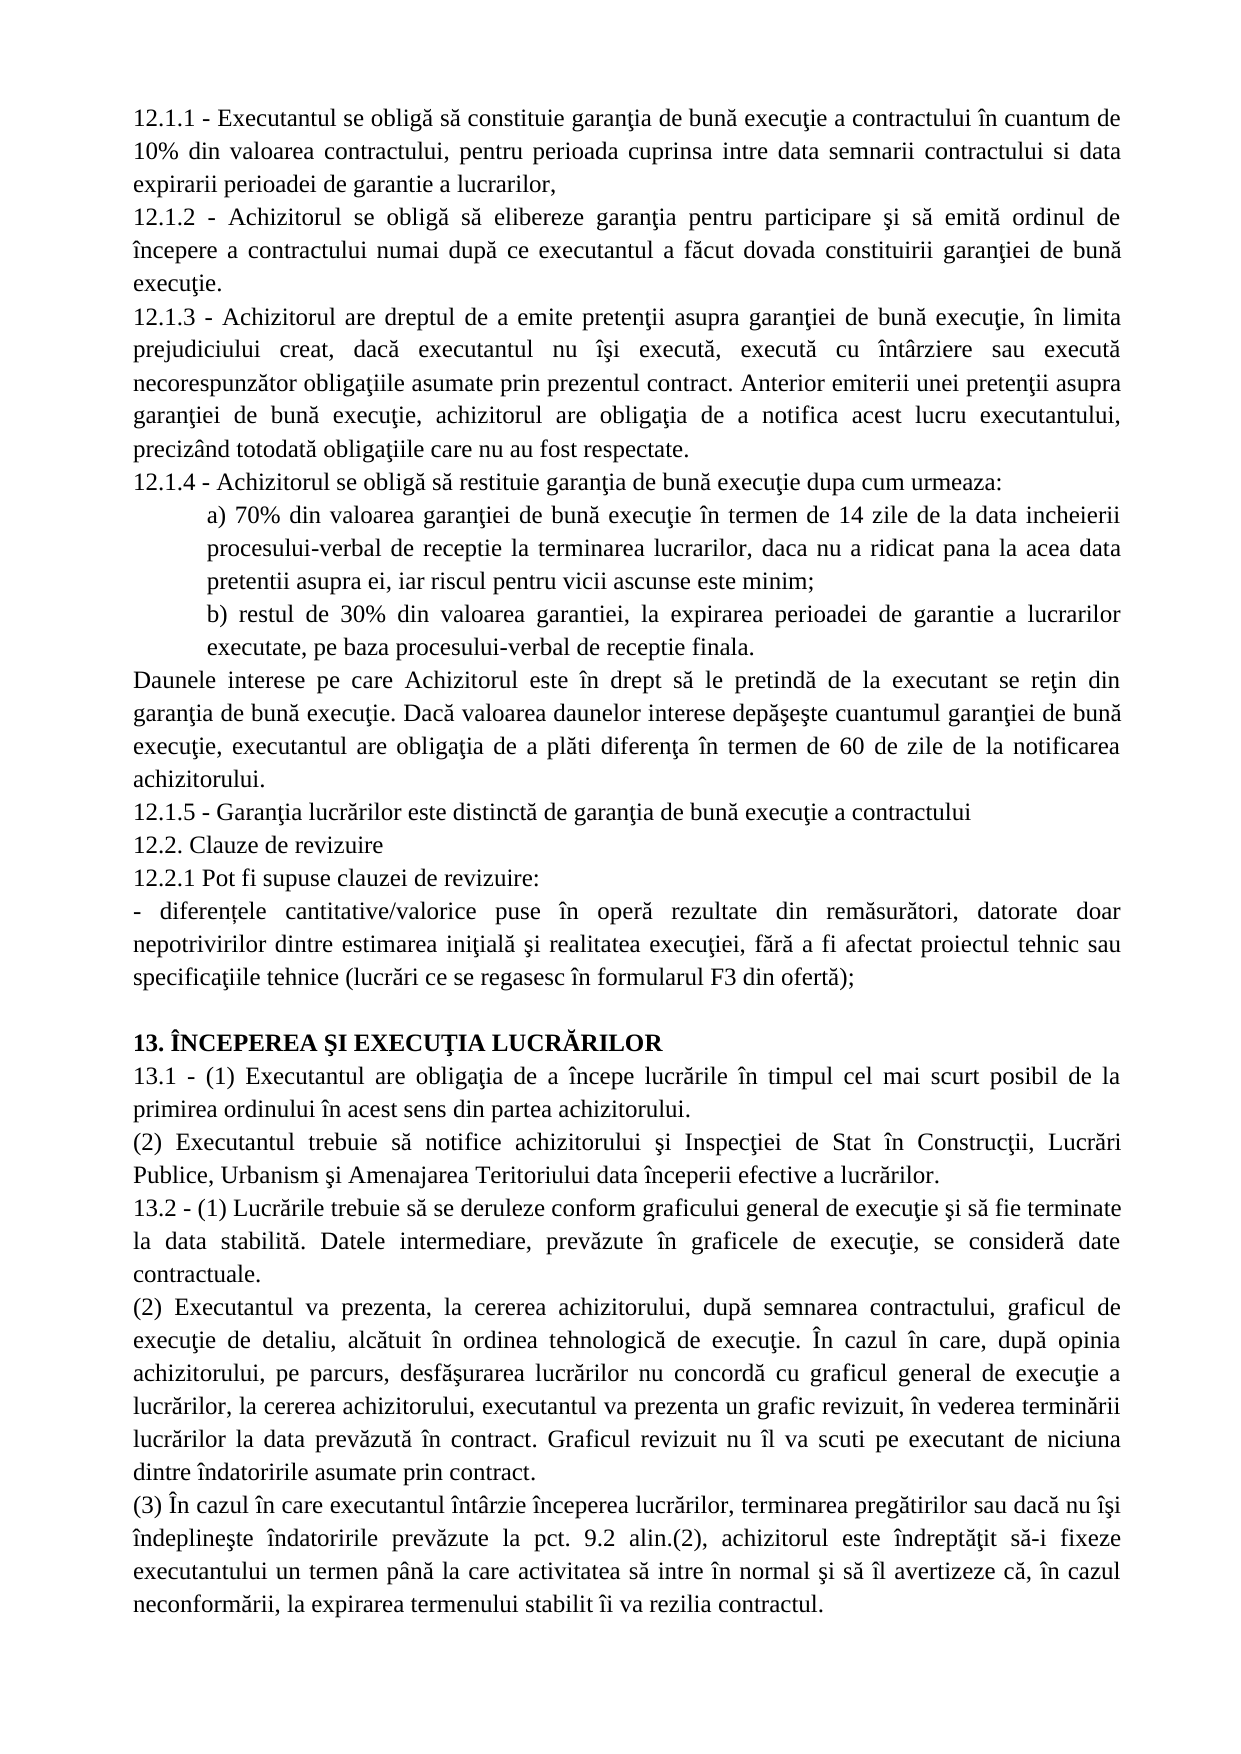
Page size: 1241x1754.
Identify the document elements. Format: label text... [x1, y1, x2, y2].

text 12.1.2 - Achizitorul se obligă să elibereze garanţia pentru participare şi să emită ordinul de începere a contractului numai după ce executantul a făcut dovada constituirii garanţiei de bună execuţie. [133, 202, 1122, 297]
text - diferențele cantitative/valorice puse în operă rezultate din remăsurători, datorate doar nepotrivirilor dintre estimarea iniţială şi realitatea execuţiei, fără a fi afectat proiectul tehnic sau specificaţiile tehnice (lucrări ce se regasesc în formularul F3 din ofertă); [133, 896, 1122, 991]
text (2) Executantul trebuie să notifice achizitorului şi Inspecţiei de Stat în Construcţii, Lucrări Publice, Urbanism şi Amenajarea Teritoriului data începerii efective a lucrărilor. [133, 1127, 1122, 1189]
text 12.2. Clauze de revizuire [133, 830, 1122, 859]
text 13. ÎNCEPEREA ŞI EXECUŢIA LUCRĂRILOR [133, 1028, 1122, 1057]
text 12.2.1 Pot fi supuse clauzei de revizuire: [133, 863, 1122, 892]
text 13.2 - (1) Lucrările trebuie să se deruleze conform graficului general de execuţie şi să fie terminate la data stabilită. Datele intermediare, prevăzute în graficele de execuţie, se consideră date contractuale. [133, 1193, 1122, 1288]
text 12.1.1 - Executantul se obligă să constituie garanţia de bună execuţie a contractului în cuantum de 10% din valoarea contractului, pentru perioada cuprinsa intre data semnarii contractului si data expirarii perioadei de garantie a lucrarilor, [133, 103, 1122, 198]
text 12.1.5 - Garanţia lucrărilor este distinctă de garanţia de bună execuţie a contractului [133, 797, 1122, 826]
text 12.1.4 - Achizitorul se obligă să restituie garanţia de bună execuţie dupa cum urmeaza: [133, 467, 1122, 495]
text (3) În cazul în care executantul întârzie începerea lucrărilor, terminarea pregătirilor sau dacă nu îşi îndeplineşte îndatoririle prevăzute la pct. 9.2 alin.(2), achizitorul este îndreptăţit să-i fixeze executantului un termen până la care activitatea să intre în normal şi să îl avertizeze că, în cazul neconformării, la expirarea termenului stabilit îi va rezilia contractul. [133, 1490, 1122, 1618]
text (2) Executantul va prezenta, la cererea achizitorului, după semnarea contractului, graficul de execuţie de detaliu, alcătuit în ordinea tehnologică de execuţie. În cazul în care, după opinia achizitorului, pe parcurs, desfăşurarea lucrărilor nu concordă cu graficul general de execuţie a lucrărilor, la cererea achizitorului, executantul va prezenta un grafic revizuit, în vederea terminării lucrărilor la data prevăzută în contract. Graficul revizuit nu îl va scuti pe executant de niciuna dintre îndatoririle asumate prin contract. [133, 1292, 1122, 1486]
text 12.1.3 - Achizitorul are dreptul de a emite pretenţii asupra garanţiei de bună execuţie, în limita prejudiciului creat, dacă executantul nu îşi execută, execută cu întârziere sau execută necorespunzător obligaţiile asumate prin prezentul contract. Anterior emiterii unei pretenţii asupra garanţiei de bună execuţie, achizitorul are obligaţia de a notifica acest lucru executantului, precizând totodată obligaţiile care nu au fost respectate. [133, 302, 1122, 462]
text 13.1 - (1) Executantul are obligaţia de a începe lucrările în timpul cel mai scurt posibil de la primirea ordinului în acest sens din partea achizitorului. [133, 1061, 1122, 1123]
text a) 70% din valoarea garanţiei de bună execuţie în termen de 14 zile de la data incheierii procesului-verbal de receptie la terminarea lucrarilor, daca nu a ridicat pana la acea data pretentii asupra ei, iar riscul pentru vicii ascunse este minim; [207, 500, 1122, 594]
text Daunele interese pe care Achizitorul este în drept să le pretindă de la executant se reţin din garanţia de bună execuţie. Dacă valoarea daunelor interese depăşeşte cuantumul garanţiei de bună execuţie, executantul are obligaţia de a plăti diferenţa în termen de 60 de zile de la notificarea achizitorului. [133, 665, 1122, 793]
text b) restul de 30% din valoarea garantiei, la expirarea perioadei de garantie a lucrarilor executate, pe baza procesului-verbal de receptie finala. [207, 599, 1122, 661]
